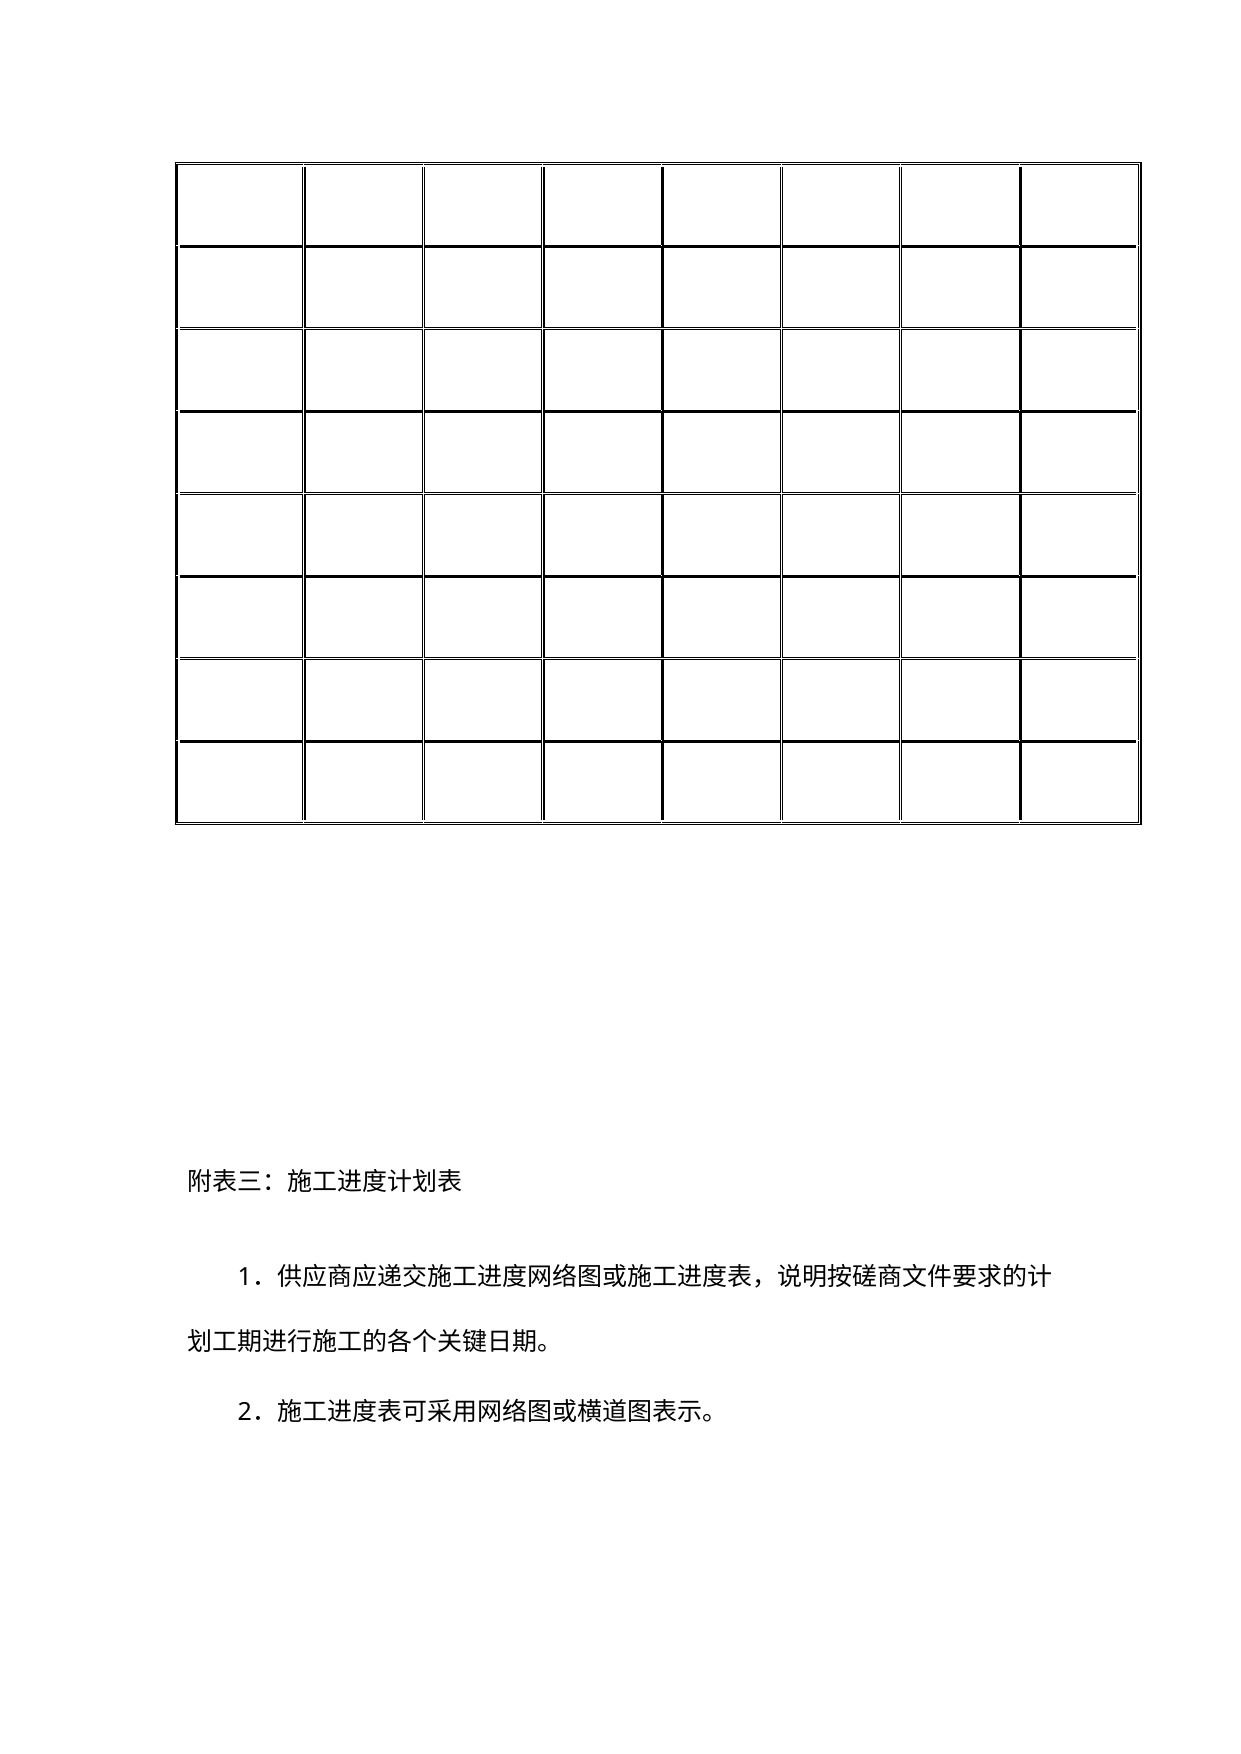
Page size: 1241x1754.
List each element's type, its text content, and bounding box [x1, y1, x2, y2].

table_cell [543, 163, 662, 244]
table_cell [545, 413, 661, 492]
table_cell [425, 248, 541, 327]
table_cell [783, 330, 899, 409]
table_cell [902, 660, 1019, 739]
table_cell [306, 330, 422, 409]
table_cell [902, 413, 1019, 492]
table_cell [178, 327, 302, 409]
table_cell [543, 743, 662, 822]
table_cell [545, 578, 661, 657]
table_cell [1022, 410, 1140, 492]
table_cell [424, 740, 543, 822]
table_cell [664, 413, 780, 492]
table_cell [664, 248, 780, 327]
table_cell [664, 330, 780, 409]
table_cell [783, 248, 899, 327]
table_cell [664, 660, 780, 739]
table_cell [545, 248, 661, 327]
table_cell [901, 163, 1020, 244]
table_cell [425, 660, 541, 739]
table_cell [662, 165, 782, 244]
table_cell [306, 660, 422, 739]
table_cell [1022, 327, 1138, 409]
table_cell [304, 165, 423, 244]
table_cell [176, 740, 304, 822]
table_cell [664, 495, 780, 574]
table_cell [1022, 245, 1140, 327]
table_cell [1022, 657, 1138, 739]
table_cell [782, 165, 901, 244]
text 2．施工进度表可采用网络图或横道图表示。 [187, 1377, 1053, 1442]
table_cell [902, 330, 1019, 409]
table_cell [304, 743, 423, 822]
table_cell [178, 492, 302, 574]
table_cell [783, 413, 899, 492]
text 1．供应商应递交施工进度网络图或施工进度表，说明按磋商文件要求的计划工期进行施工的各个关键日期。 [187, 1242, 1053, 1372]
table_cell [176, 410, 302, 492]
table_cell [306, 495, 422, 574]
table_cell [1020, 165, 1138, 244]
table_cell [1020, 740, 1140, 822]
subtitle 附表三：施工进度计划表 [187, 1147, 1053, 1212]
table_cell [306, 248, 422, 327]
table_cell [425, 330, 541, 409]
table_cell [545, 495, 661, 574]
table_cell [176, 575, 302, 657]
table_cell [902, 495, 1019, 574]
table_cell [425, 413, 541, 492]
table_cell [901, 743, 1020, 822]
table_cell [1022, 575, 1140, 657]
table_cell [662, 742, 782, 822]
table_cell [545, 330, 661, 409]
table_cell [424, 163, 543, 244]
table_cell [425, 495, 541, 574]
table_cell [783, 660, 899, 739]
table_cell [178, 657, 302, 739]
table_cell [664, 578, 780, 657]
table_cell [178, 163, 304, 244]
table_cell [783, 495, 899, 574]
table_cell [306, 413, 422, 492]
table_cell [545, 660, 661, 739]
table_cell [425, 578, 541, 657]
table_cell [782, 742, 901, 822]
table_cell [306, 578, 422, 657]
table_cell [783, 578, 899, 657]
table_cell [176, 245, 302, 327]
table_cell [1022, 492, 1138, 574]
table_cell [902, 248, 1019, 327]
table_cell [902, 578, 1019, 657]
